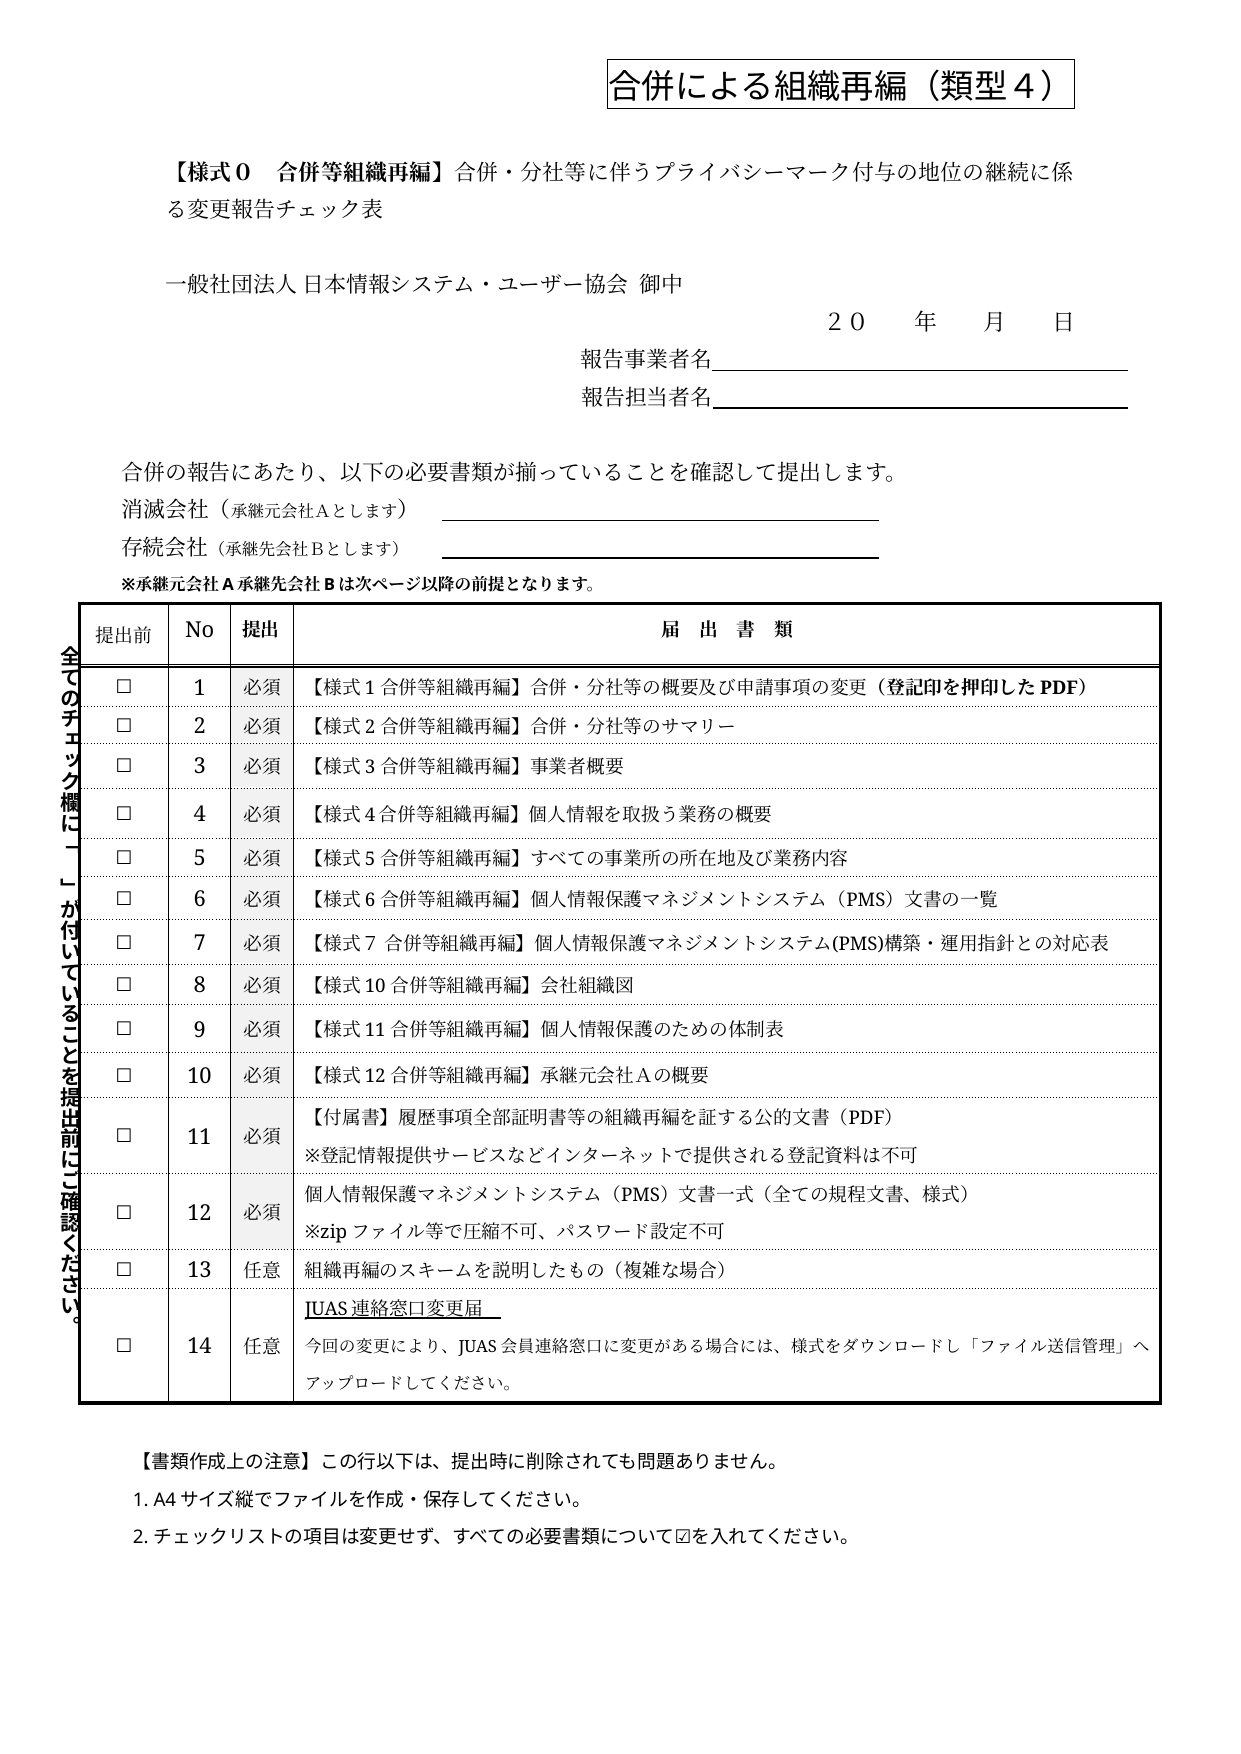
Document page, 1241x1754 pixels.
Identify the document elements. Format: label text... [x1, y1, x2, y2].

table_cell 13 [169, 1249, 230, 1288]
table_cell 必須 [231, 668, 293, 706]
table_cell 2 [169, 706, 230, 742]
table_cell 必須 [231, 706, 293, 742]
table_cell 必須 [231, 876, 293, 919]
text ２０ 年 月 日 [165, 302, 1075, 339]
table_cell 7 [169, 919, 230, 963]
table_cell 10 [169, 1052, 230, 1097]
table_header 届 出 書 類 [294, 605, 1159, 664]
table_cell 【様式10 合併等組織再編】会社組織図 [294, 964, 1159, 1004]
table_cell 必須 [231, 1004, 293, 1052]
table_cell 必須 [231, 1097, 293, 1173]
text 合併の報告にあたり、以下の必要書類が揃っていることを確認して提出します。 [121, 452, 1075, 489]
table_cell 11 [169, 1097, 230, 1173]
table_cell 【様式6 合併等組織再編】個人情報保護マネジメントシステム（PMS）文書の一覧 [294, 876, 1159, 919]
table_cell 9 [169, 1004, 230, 1052]
table_cell 5 [169, 838, 230, 876]
table_cell 必須 [231, 1052, 293, 1097]
table_cell 12 [169, 1173, 230, 1249]
table_cell 必須 [231, 788, 293, 837]
text 【様式０ 合併等組織再編】合併・分社等に伴うプライバシーマーク付与の地位の継続に係る変更報告チェック表 [165, 152, 1075, 227]
text ※承継元会社A承継先会社Bは次ページ以降の前提となります。 [121, 564, 1075, 602]
text 2. チェックリストの項目は変更せず、すべての必要書類について☑を入れてください。 [133, 1517, 1075, 1554]
table_header No [169, 605, 230, 664]
table_cell 14 [169, 1288, 230, 1401]
text 1. A4サイズ縦でファイルを作成・保存してください。 [133, 1479, 1075, 1517]
table_cell 1 [169, 668, 230, 706]
table_cell 【様式12 合併等組織再編】承継元会社Ａの概要 [294, 1052, 1159, 1097]
text 報告事業者名 [165, 339, 1154, 377]
table_cell 【様式1 合併等組織再編】合併・分社等の概要及び申請事項の変更（登記印を押印したPDF） [294, 668, 1159, 706]
table_cell 必須 [231, 964, 293, 1004]
table_cell 【様式11 合併等組織再編】個人情報保護のための体制表 [294, 1004, 1159, 1052]
table_cell 任意 [231, 1249, 293, 1288]
table_cell 【付属書】履歴事項全部証明書等の組織再編を証する公的文書（PDF） ※登記情報提供サービスなどインターネットで提供される登記資料は不可 [294, 1097, 1159, 1173]
table_cell 4 [169, 788, 230, 837]
table_header 提出前 ﾁｪｯｸ欄 [81, 605, 168, 664]
table_cell 必須 [231, 1173, 293, 1249]
text 【書類作成上の注意】この行以下は、提出時に削除されても問題ありません。 [133, 1442, 1075, 1479]
table_cell 【様式2 合併等組織再編】合併・分社等のサマリー [294, 706, 1159, 742]
table_cell 組織再編のスキームを説明したもの（複雑な場合） [294, 1249, 1159, 1288]
table_cell 必須 [231, 838, 293, 876]
table_cell 【様式5 合併等組織再編】すべての事業所の所在地及び業務内容 [294, 838, 1159, 876]
table_header 提出 [231, 605, 293, 664]
table_cell 6 [169, 876, 230, 919]
text 報告担当者名 [165, 377, 1154, 414]
table_cell JUAS連絡窓口変更届 今回の変更により、JUAS会員連絡窓口に変更がある場合には、様式をダウンロードし「ファイル送信管理」へアップロードしてください。 [294, 1288, 1159, 1401]
table_cell 【様式4合併等組織再編】個人情報を取扱う業務の概要 [294, 788, 1159, 837]
text 一般社団法人 日本情報システム・ユーザー協会 御中 [165, 264, 1075, 302]
table_cell 個人情報保護マネジメントシステム（PMS）文書一式（全ての規程文書、様式） ※zipファイル等で圧縮不可、パスワード設定不可 [294, 1173, 1159, 1249]
table_cell 【様式3 合併等組織再編】事業者概要 [294, 743, 1159, 787]
table_cell 任意 [231, 1288, 293, 1401]
table_cell 【様式７ 合併等組織再編】個人情報保護マネジメントシステム(PMS)構築・運用指針との対応表 [294, 919, 1159, 963]
table_cell 8 [169, 964, 230, 1004]
text 消滅会社（承継元会社Ａとします） [121, 489, 1154, 527]
text 存続会社（承継先会社Ｂとします） [121, 527, 1184, 564]
table_cell 必須 [231, 919, 293, 963]
table_cell 必須 [231, 743, 293, 787]
table_cell 3 [169, 743, 230, 787]
